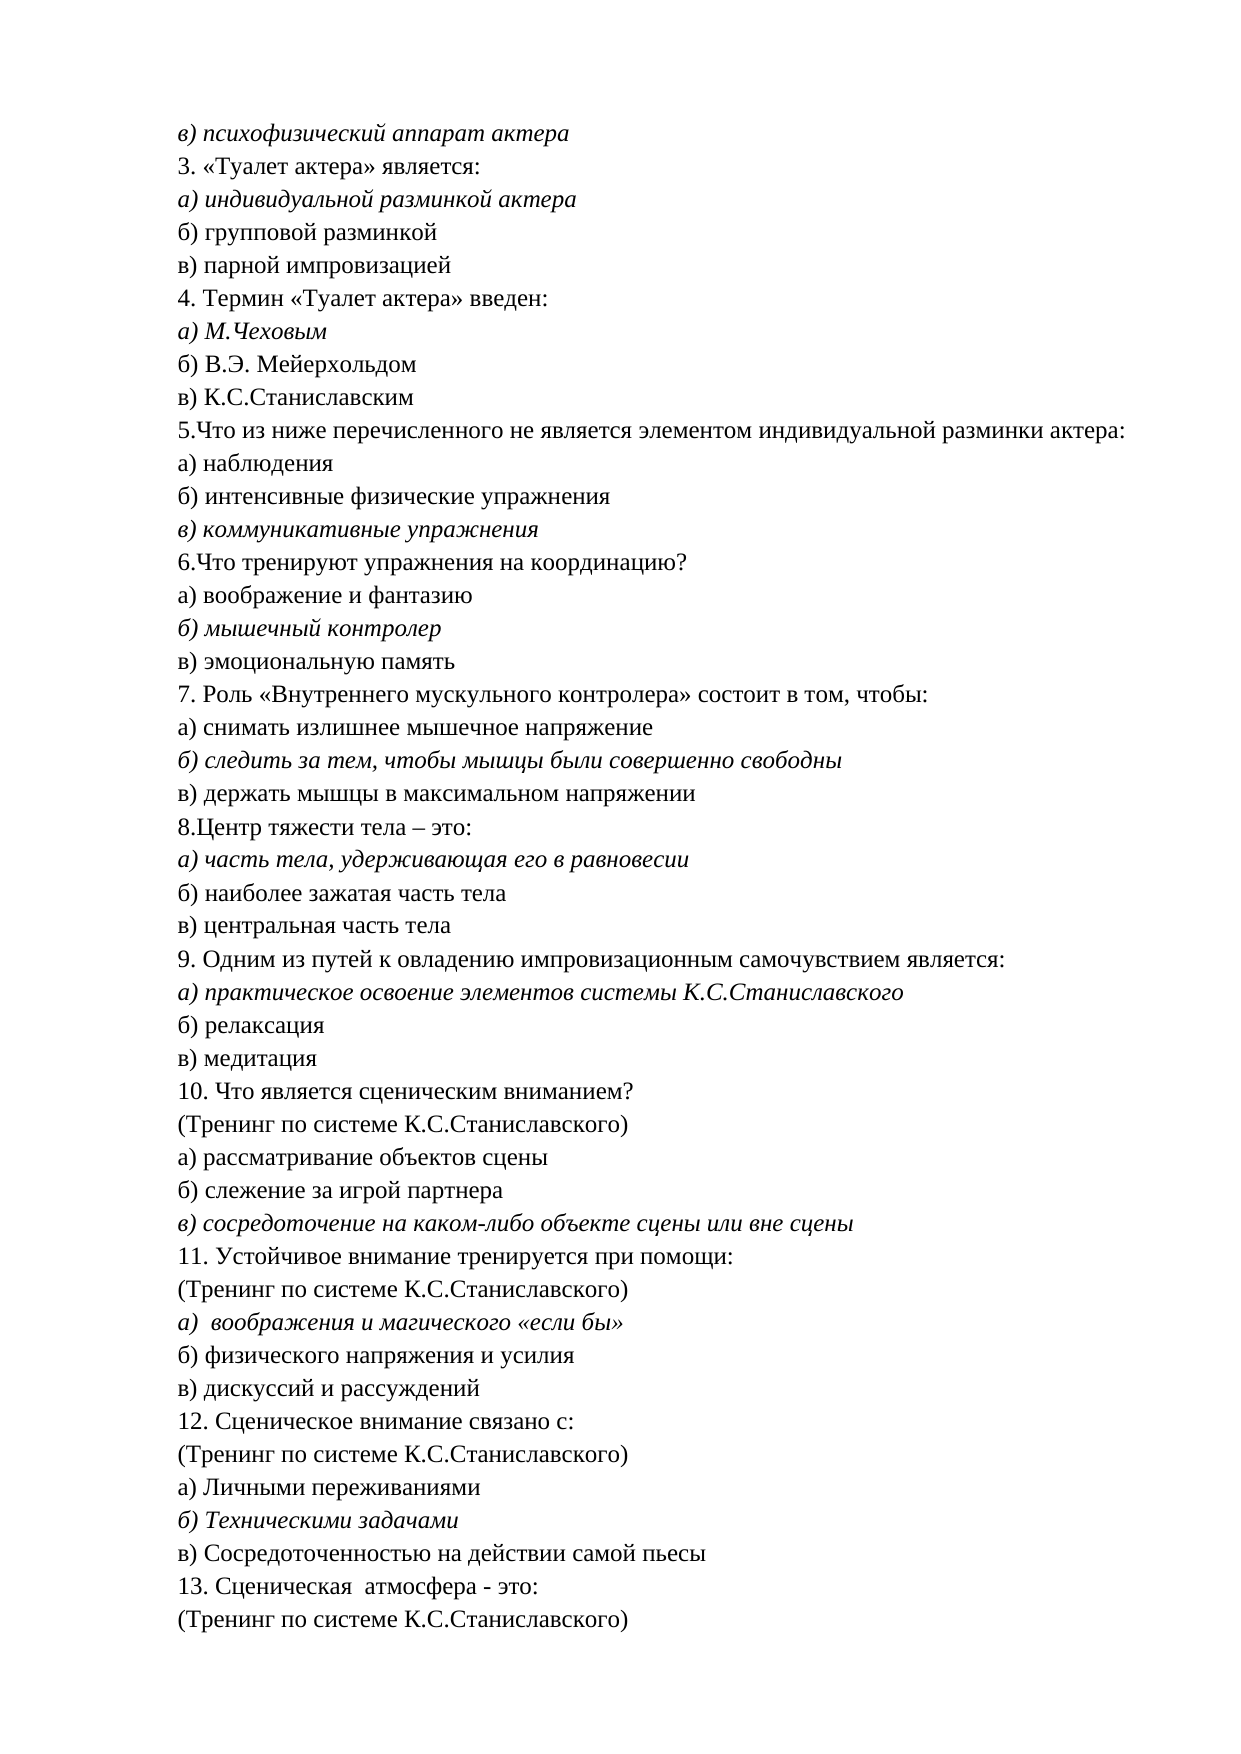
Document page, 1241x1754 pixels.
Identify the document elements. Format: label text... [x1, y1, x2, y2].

text (Тренинг по системе К.С.Станиславского) [177, 1274, 1152, 1303]
text 7. Роль «Внутреннего мускульного контролера» состоит в том, чтобы: [177, 679, 1152, 708]
text а) воображение и фантазию [177, 580, 1152, 609]
text б) мышечный контролер [177, 613, 1152, 642]
text а) Личными переживаниями [177, 1472, 1152, 1501]
text а) М.Чеховым [177, 316, 1152, 345]
text б) групповой разминкой [177, 217, 1152, 246]
text 4. Термин «Туалет актера» введен: [177, 283, 1152, 312]
text в) коммуникативные упражнения [177, 514, 1152, 543]
text 8.Центр тяжести тела – это: [177, 812, 1152, 840]
text а) наблюдения [177, 448, 1152, 477]
text (Тренинг по системе К.С.Станиславского) [177, 1109, 1152, 1137]
text в) психофизический аппарат актера [177, 118, 1152, 147]
text в) дискуссий и рассуждений [177, 1373, 1152, 1402]
text а) снимать излишнее мышечное напряжение [177, 712, 1152, 741]
text б) следить за тем, чтобы мышцы были совершенно свободны [177, 746, 1152, 774]
text 10. Что является сценическим вниманием? [177, 1076, 1152, 1104]
text 9. Одним из путей к овладению импровизационным самочувствием является: [177, 944, 1152, 972]
text в) К.С.Станиславским [177, 382, 1152, 411]
text б) физического напряжения и усилия [177, 1340, 1152, 1369]
text (Тренинг по системе К.С.Станиславского) [177, 1439, 1152, 1468]
text в) медитация [177, 1043, 1152, 1071]
text в) сосредоточение на каком-либо объекте сцены или вне сцены [177, 1208, 1152, 1237]
text а) воображения и магического «если бы» [177, 1307, 1152, 1336]
text 6.Что тренируют упражнения на координацию? [177, 547, 1152, 576]
text б) интенсивные физические упражнения [177, 481, 1152, 510]
text б) Техническими задачами [177, 1505, 1152, 1534]
text 5.Что из ниже перечисленного не является элементом индивидуальной разминки актера: [177, 415, 1152, 444]
text 11. Устойчивое внимание тренируется при помощи: [177, 1241, 1152, 1269]
text а) часть тела, удерживающая его в равновесии [177, 844, 1152, 873]
text а) рассматривание объектов сцены [177, 1142, 1152, 1171]
text 3. «Туалет актера» является: [177, 151, 1152, 180]
text а) индивидуальной разминкой актера [177, 184, 1152, 213]
text в) эмоциональную память [177, 646, 1152, 675]
text а) практическое освоение элементов системы К.С.Станиславского [177, 977, 1152, 1005]
text б) В.Э. Мейерхольдом [177, 349, 1152, 378]
text в) Сосредоточенностью на действии самой пьесы [177, 1538, 1152, 1567]
text в) держать мышцы в максимальном напряжении [177, 778, 1152, 807]
text в) центральная часть тела [177, 911, 1152, 939]
text б) слежение за игрой партнера [177, 1175, 1152, 1203]
text б) релаксация [177, 1010, 1152, 1038]
text 13. Сценическая атмосфера - это: [177, 1571, 1152, 1600]
text 12. Сценическое внимание связано с: [177, 1406, 1152, 1435]
text б) наиболее зажатая часть тела [177, 878, 1152, 906]
text (Тренинг по системе К.С.Станиславского) [177, 1604, 1152, 1633]
text в) парной импровизацией [177, 250, 1152, 279]
